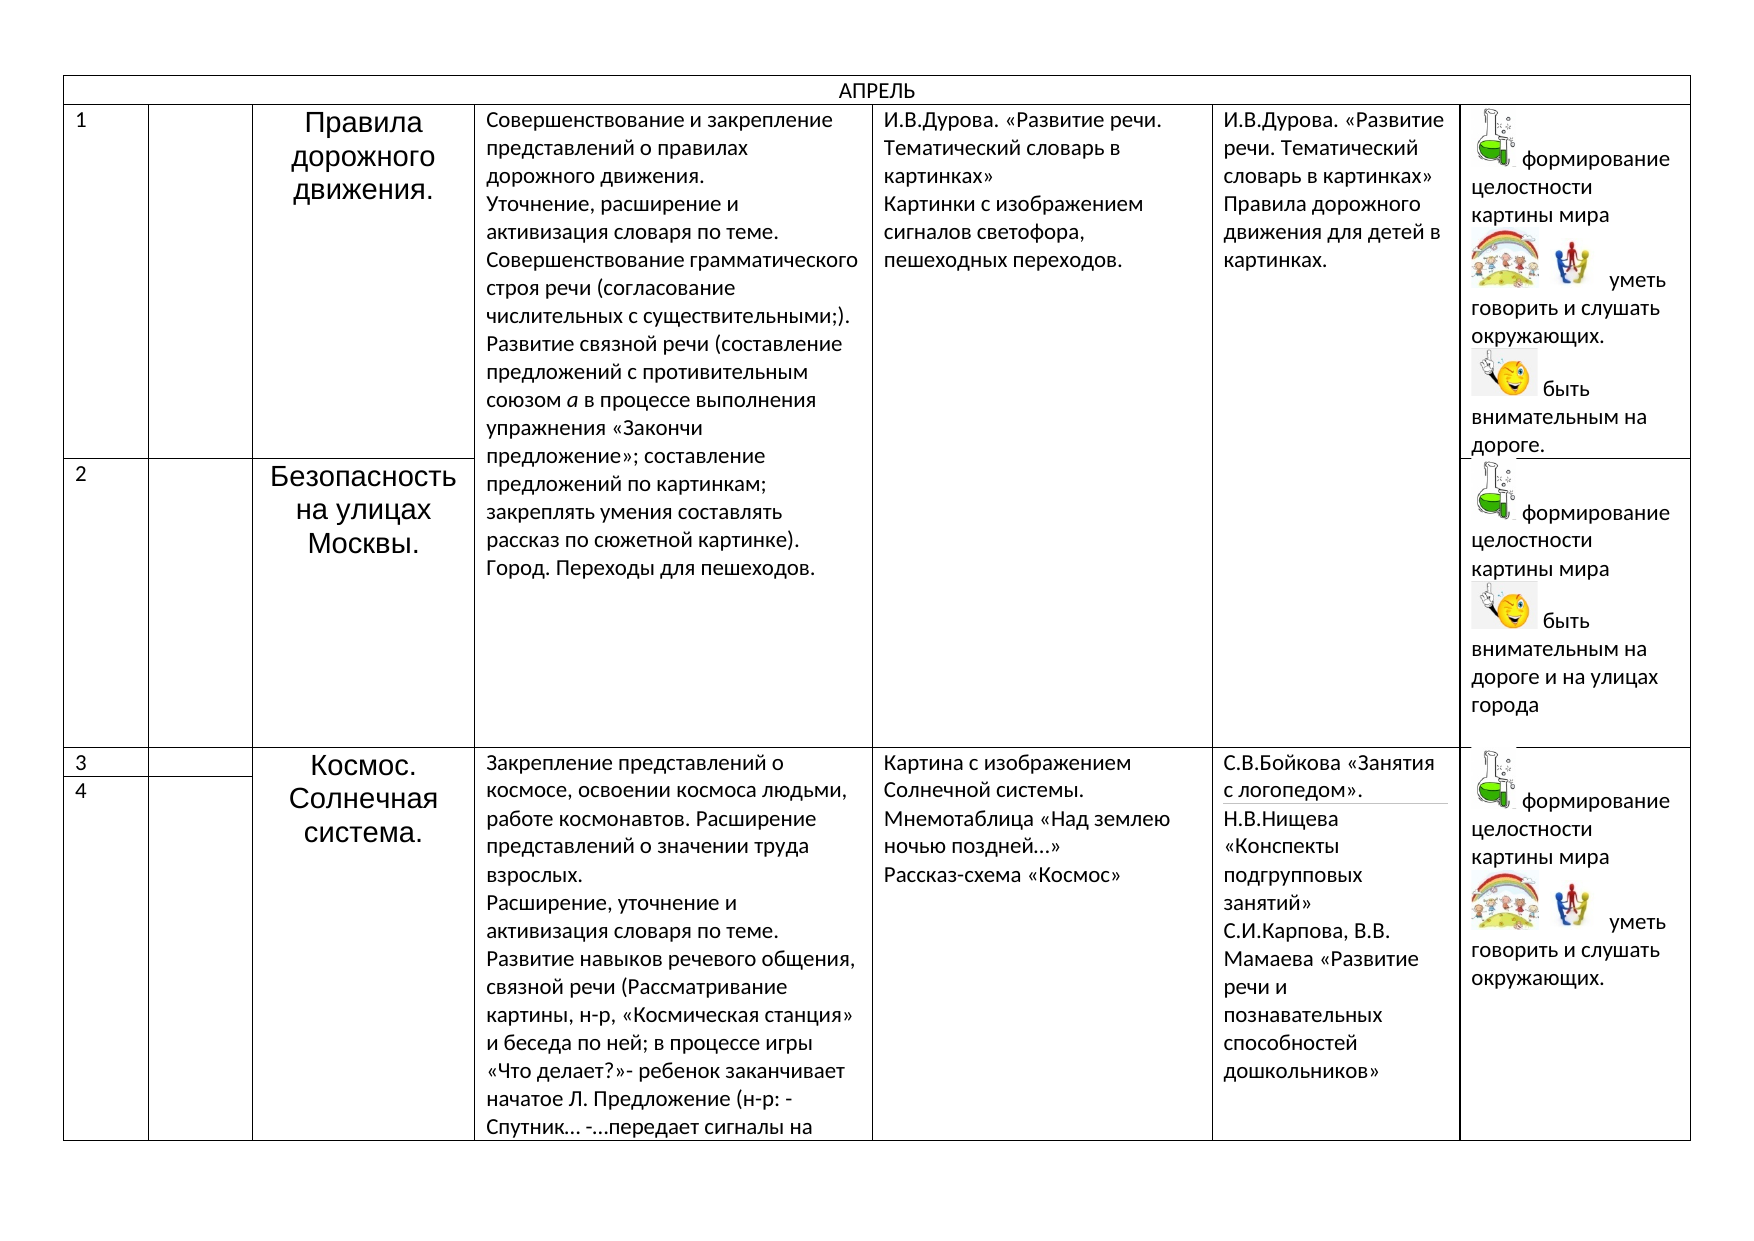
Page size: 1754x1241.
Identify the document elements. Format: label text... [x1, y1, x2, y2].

picture [1471, 870, 1604, 930]
table_cell Закрепление представлений о космосе, освоении космоса людьми, работе космонавтов. Расширение представлений о значении труда взрослых. Расширение, уточнение и активизация словаря по теме. Развитие навыков речевого общения, связной речи (Рассматривание картины, н-р, «Космическая станция» и беседа по ней; в процессе игры «Что делает?»- ребенок заканчивает начатое Л. Предложение (н-р: -Спутник… -…передает сигналы на землю.), составление рассказа о профессии космонавта по плану). Объясни значение слов:луноход, космодром. Развитие фонетического слуха. Упражнения на словесно-логическое мышление «Хитрые вопросы», «Подбери парное слово», «Продолжи предложение». [475, 748, 872, 1140]
table_cell И.В.Дурова. «Развитие речи. Тематический словарь в картинках» Картинки с изображением сигналов светофора, пешеходных переходов. [873, 105, 1212, 747]
table_cell И.В.Дурова. «Развитие речи. Тематический словарь в картинках» Правила дорожного движения для детей в картинках. [1213, 105, 1459, 747]
table_cell [149, 777, 252, 1140]
picture [1471, 458, 1517, 520]
table_cell формирование целостности картины мира быть внимательным на дороге и на улицах города [1461, 459, 1690, 747]
table_cell [149, 459, 252, 747]
table_cell Картина с изображением Солнечной системы. Мнемотаблица «Над землею ночью поздней…» Рассказ-схема «Космос» [873, 748, 1212, 1140]
table_cell [149, 105, 252, 458]
table_cell 1 [64, 105, 148, 458]
table_cell Совершенствование и закрепление представлений о правилах дорожного движения. Уточнение, расширение и активизация словаря по теме. Совершенствование грамматического строя речи (согласование числительных с существительными;). Развитие связной речи (составление предложений с противительным союзом а в процессе выполнения упражнения «Закончи предложение»; составление предложений по картинкам; закреплять умения составлять рассказ по сюжетной картинке). Город. Переходы для пешеходов. [475, 105, 872, 747]
table_cell С.В.Бойкова «Занятия с логопедом». Начало формы Н.В.Нищева «Конспекты подгрупповых занятий» С.И.Карпова, В.В. Мамаева «Развитие речи и познавательных способностей дошкольников» [1213, 748, 1459, 1140]
table_cell 2 [64, 459, 148, 747]
table_cell Космос. Солнечная система. [253, 748, 474, 1140]
picture [1471, 227, 1604, 288]
table_cell АПРЕЛЬ [64, 76, 1690, 104]
picture [1471, 348, 1538, 396]
table_cell 3 [64, 748, 148, 776]
picture [1471, 105, 1517, 167]
picture [1471, 581, 1538, 629]
table_cell формирование целостности картины мира уметь говорить и слушать окружающих. быть внимательным на дороге. [1461, 105, 1690, 458]
table_cell 4 [64, 777, 148, 1140]
table_cell формирование целостности картины мира уметь говорить и слушать окружающих. [1461, 748, 1690, 1140]
table_cell Безопасность на улицах Москвы. [253, 459, 474, 747]
table_cell [149, 748, 252, 776]
table_cell Правила дорожного движения. [253, 105, 474, 458]
picture [1471, 747, 1517, 809]
